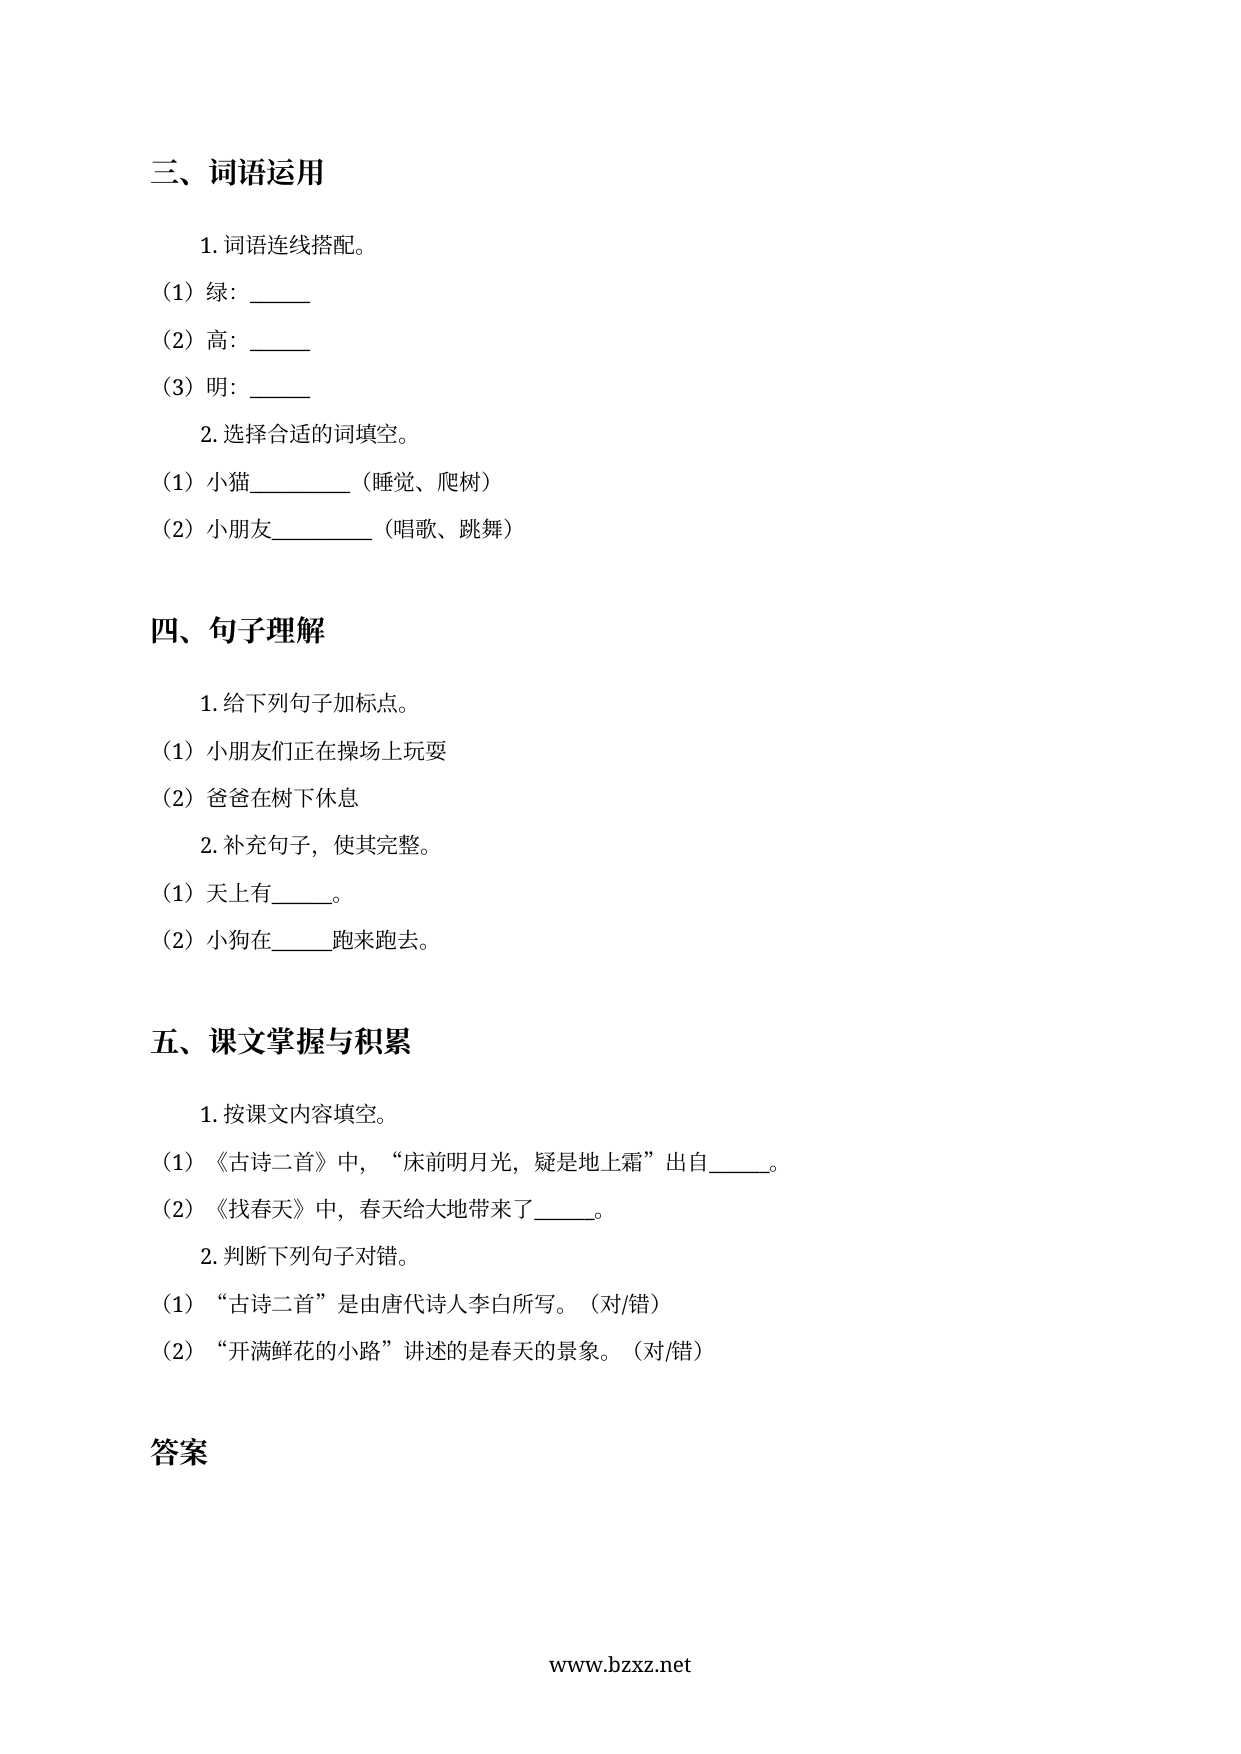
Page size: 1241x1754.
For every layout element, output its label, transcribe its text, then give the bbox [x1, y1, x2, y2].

text （1）《古诗二首》中，“床前明月光，疑是地上霜”出自______。 [150, 1145, 1090, 1177]
subtitle 四、句子理解 [150, 608, 1090, 650]
subtitle 答案 [150, 1430, 1090, 1472]
text （2）小狗在______跑来跑去。 [150, 923, 1090, 955]
text （2）“开满鲜花的小路”讲述的是春天的景象。（对/错） [150, 1334, 1090, 1366]
text 2. 判断下列句子对错。 [150, 1239, 1090, 1271]
text （1）小猫__________（睡觉、爬树） [150, 465, 1090, 496]
text （1）“古诗二首”是由唐代诗人李白所写。（对/错） [150, 1287, 1090, 1318]
text （3）明：______ [150, 370, 1090, 402]
text 2. 选择合适的词填空。 [150, 417, 1090, 449]
text （1）天上有______。 [150, 876, 1090, 907]
text 1. 按课文内容填空。 [150, 1098, 1090, 1129]
text （2）高：______ [150, 323, 1090, 354]
text （1）小朋友们正在操场上玩耍 [150, 734, 1090, 766]
subtitle 五、课文掌握与积累 [150, 1019, 1090, 1061]
text （2）小朋友__________（唱歌、跳舞） [150, 512, 1090, 544]
text 2. 补充句子，使其完整。 [150, 828, 1090, 860]
text 1. 给下列句子加标点。 [150, 687, 1090, 718]
subtitle 三、词语运用 [150, 150, 1090, 192]
text （2）爸爸在树下休息 [150, 781, 1090, 813]
text 1. 词语连线搭配。 [150, 228, 1090, 260]
text （1）绿：______ [150, 276, 1090, 307]
text （2）《找春天》中，春天给大地带来了______。 [150, 1192, 1090, 1224]
